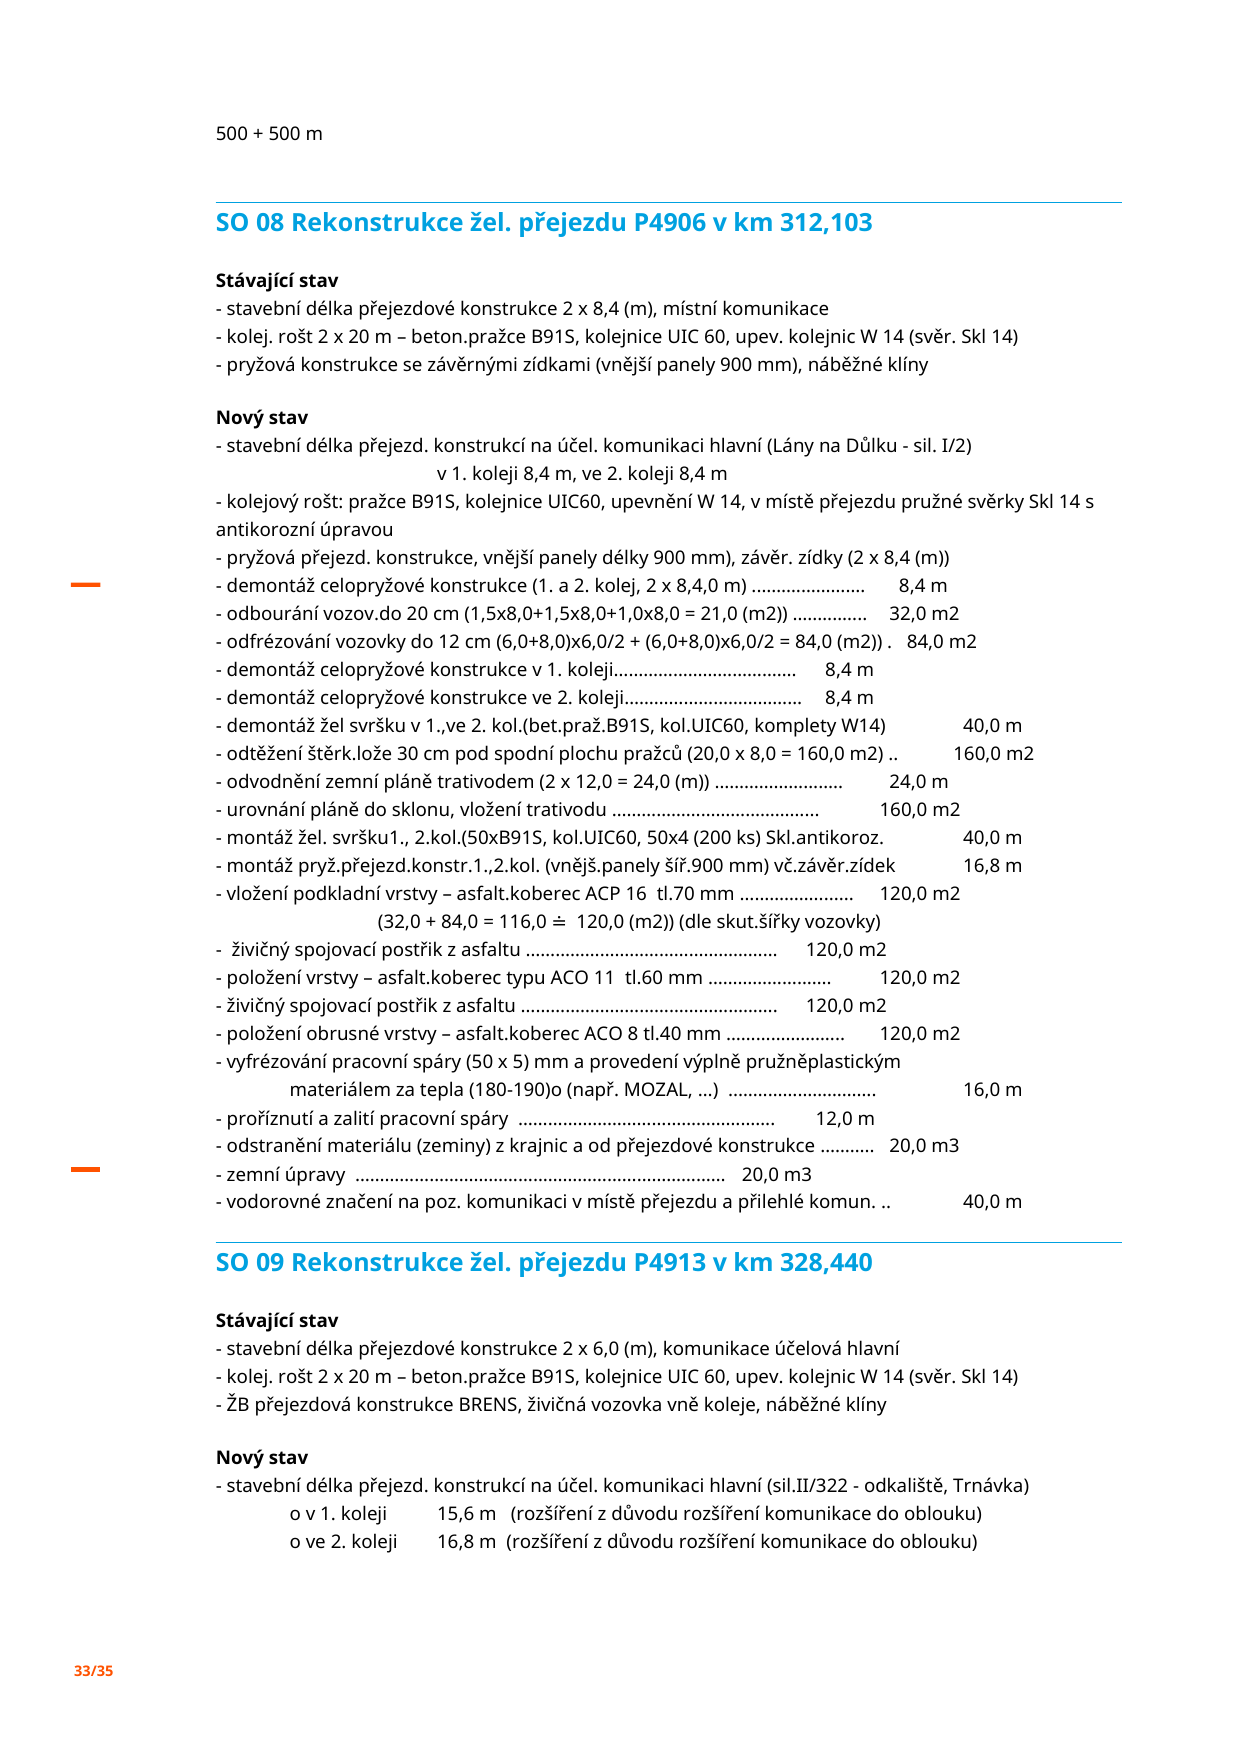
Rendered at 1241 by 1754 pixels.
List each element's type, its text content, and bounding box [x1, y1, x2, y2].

text materiálem za tepla (180-190)o (např. MOZAL, …) ..………………………. 16,0 m [216, 1077, 1122, 1102]
subtitle SO 08 Rekonstrukce žel. přejezdu P4906 v km 312,103 [216, 203, 1122, 239]
text - stavební délka přejezd. konstrukcí na účel. komunikaci hlavní (sil.II/322 - odkaliště, Trnávka) [216, 1472, 1122, 1498]
text - demontáž celopryžové konstrukce ve 2. koleji……………………………… 8,4 m [216, 684, 1122, 710]
text 500 + 500 m [216, 121, 1122, 146]
text o ve 2. koleji 16,8 m (rozšíření z důvodu rozšíření komunikace do oblouku) [216, 1528, 1122, 1554]
text - montáž pryž.přejezd.konstr.1.,2.kol. (vnějš.panely šíř.900 mm) vč.závěr.zídek 16,8 m [216, 853, 1122, 878]
text - pryžová konstrukce se závěrnými zídkami (vnější panely 900 mm), náběžné klíny [216, 351, 1122, 377]
text - demontáž celopryžové konstrukce (1. a 2. kolej, 2 x 8,4,0 m) .…………………. 8,4 m [216, 572, 1122, 598]
text - odtěžení štěrk.lože 30 cm pod spodní plochu pražců (20,0 x 8,0 = 160,0 m2) .. 160,0 m2 [216, 741, 1122, 766]
text o v 1. koleji 15,6 m (rozšíření z důvodu rozšíření komunikace do oblouku) [216, 1501, 1122, 1526]
text - položení vrstvy – asfalt.koberec typu ACO 11 tl.60 mm ……………………. 120,0 m2 [216, 965, 1122, 990]
text - odvodnění zemní pláně trativodem (2 x 12,0 = 24,0 (m)) …………………….. 24,0 m [216, 768, 1122, 794]
text - položení obrusné vrstvy – asfalt.koberec ACO 8 tl.40 mm …………………... 120,0 m2 [216, 1021, 1122, 1046]
subtitle SO 09 Rekonstrukce žel. přejezdu P4913 v km 328,440 [216, 1243, 1122, 1279]
text - stavební délka přejezdové konstrukce 2 x 8,4 (m), místní komunikace [216, 295, 1122, 321]
text - demontáž celopryžové konstrukce v 1. koleji………………………………. 8,4 m [216, 656, 1122, 682]
text - montáž žel. svršku1., 2.kol.(50xB91S, kol.UIC60, 50x4 (200 ks) Skl.antikoroz. 40,0 m [216, 824, 1122, 850]
text - urovnání pláně do sklonu, vložení trativodu …………………………………... 160,0 m2 [216, 797, 1122, 822]
text - stavební délka přejezd. konstrukcí na účel. komunikaci hlavní (Lány na Důlku - sil. I/2) [216, 432, 1122, 458]
text - kolej. rošt 2 x 20 m – beton.pražce B91S, kolejnice UIC 60, upev. kolejnic W 14 (svěr. Skl 14) [216, 1363, 1122, 1389]
text - proříznutí a zalití pracovní spáry ……………………………………………. 12,0 m [216, 1105, 1122, 1130]
subtitle Nový stav [216, 404, 1122, 430]
subtitle Stávající stav [216, 267, 1122, 293]
text - vyfrézování pracovní spáry (50 x 5) mm a provedení výplně pružněplastickým [216, 1049, 1122, 1074]
text (32,0 + 84,0 = 116,0 ≐ 120,0 (m2)) (dle skut.šířky vozovky) [216, 909, 1122, 934]
text - zemní úpravy ………………………………………………………………… 20,0 m3 [216, 1161, 1122, 1186]
text - odbourání vozov.do 20 cm (1,5x8,0+1,5x8,0+1,0x8,0 = 21,0 (m2)) …..…….... 32,0 m2 [216, 600, 1122, 626]
text - odstranění materiálu (zeminy) z krajnic a od přejezdové konstrukce ……….. 20,0 m3 [216, 1133, 1122, 1158]
text - vložení podkladní vrstvy – asfalt.koberec ACP 16 tl.70 mm ……………........ 120,0 m2 [216, 881, 1122, 906]
text - stavební délka přejezdové konstrukce 2 x 6,0 (m), komunikace účelová hlavní [216, 1335, 1122, 1361]
text - demontáž žel svršku v 1.,ve 2. kol.(bet.praž.B91S, kol.UIC60, komplety W14) 40,0 m [216, 712, 1122, 738]
text - odfrézování vozovky do 12 cm (6,0+8,0)x6,0/2 + (6,0+8,0)x6,0/2 = 84,0 (m2)) . 84,0 m2 [216, 628, 1122, 654]
text - kolejový rošt: pražce B91S, kolejnice UIC60, upevnění W 14, v místě přejezdu pružné svěrky Skl 14 s antikorozní úpravou [216, 488, 1122, 542]
text - živičný spojovací postřik z asfaltu …………………………………………… 120,0 m2 [216, 937, 1122, 962]
text - pryžová přejezd. konstrukce, vnější panely délky 900 mm), závěr. zídky (2 x 8,4 (m)) [216, 544, 1122, 570]
text - vodorovné značení na poz. komunikaci v místě přejezdu a přilehlé komun. .. 40,0 m [216, 1189, 1122, 1214]
subtitle Stávající stav [216, 1307, 1122, 1333]
subtitle Nový stav [216, 1444, 1122, 1470]
text - kolej. rošt 2 x 20 m – beton.pražce B91S, kolejnice UIC 60, upev. kolejnic W 14 (svěr. Skl 14) [216, 323, 1122, 349]
text - ŽB přejezdová konstrukce BRENS, živičná vozovka vně koleje, náběžné klíny [216, 1391, 1122, 1417]
text - živičný spojovací postřik z asfaltu ……………………………………………. 120,0 m2 [216, 993, 1122, 1018]
text v 1. koleji 8,4 m, ve 2. koleji 8,4 m [216, 460, 1122, 486]
